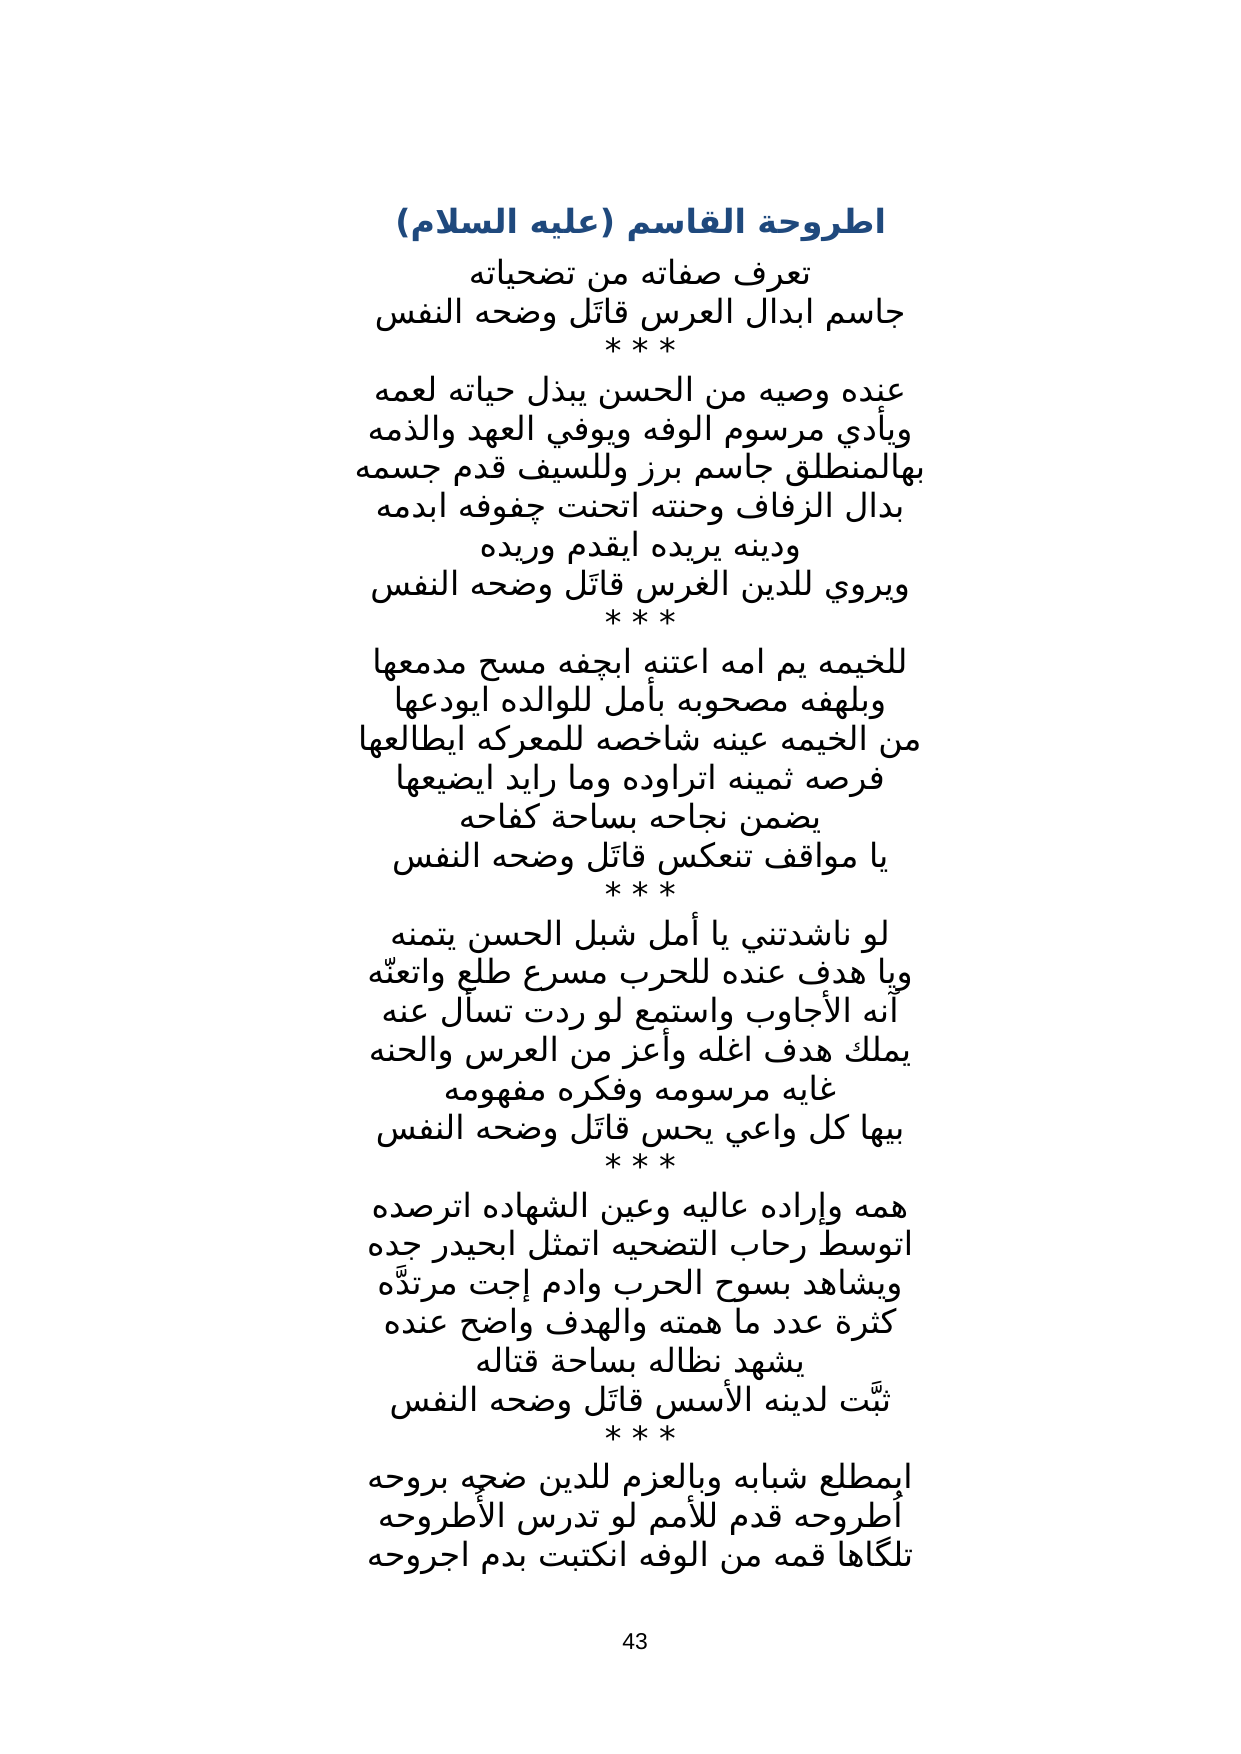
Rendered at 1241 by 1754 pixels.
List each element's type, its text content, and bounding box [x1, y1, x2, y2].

text ابمطلع شبابه وبالعزم للدين ضحه بروحه [148, 1458, 1122, 1497]
text بيها كل واعي يحس قاتَل وضحه النفس [148, 1108, 1122, 1147]
text آنه الأجاوب واستمع لو ردت تسأل عنه [148, 992, 1122, 1031]
text ويشاهد بسوح الحرب وادم إجت مرتدَّه [148, 1264, 1122, 1303]
text * * * [148, 875, 1122, 914]
text من الخيمه عينه شاخصه للمعركه ايطالعها [148, 720, 1122, 759]
text ودينه يريده ايقدم وريده [148, 526, 1122, 564]
text جاسم ابدال العرس قاتَل وضحه النفس [148, 292, 1122, 331]
text بدال الزفاف وحنته اتحنت چفوفه ابدمه [148, 487, 1122, 526]
text يا مواقف تنعكس قاتَل وضحه النفس [148, 836, 1122, 875]
text لو ناشدتني يا أمل شبل الحسن يتمنه [148, 914, 1122, 953]
text اُطروحه قدم للأمم لو تدرس الأُطروحه [148, 1497, 1122, 1536]
subtitle اطروحة القاسم (عليه السلام) [148, 202, 1122, 241]
text وبلهفه مصحوبه بأمل للوالده ايودعها [148, 681, 1122, 720]
text تلگاها قمه من الوفه انكتبت بدم اجروحه [148, 1536, 1122, 1574]
text ثبَّت لدينه الأسس قاتَل وضحه النفس [148, 1380, 1122, 1419]
text للخيمه يم امه اعتنه ابچفه مسح مدمعها [148, 642, 1122, 681]
text ويا هدف عنده للحرب مسرع طلع واتعنّه [148, 953, 1122, 992]
text * * * [148, 1419, 1122, 1458]
text تعرف صفاته من تضحياته [148, 253, 1122, 292]
text فرصه ثمينه اتراوده وما رايد ايضيعها [148, 759, 1122, 797]
text عنده وصيه من الحسن يبذل حياته لعمه [148, 370, 1122, 409]
text همه وإراده عاليه وعين الشهاده اترصده [148, 1186, 1122, 1225]
text غايه مرسومه وفكره مفهومه [148, 1069, 1122, 1108]
text * * * [148, 603, 1122, 642]
text بهالمنطلق جاسم برز وللسيف قدم جسمه [148, 448, 1122, 487]
text كثرة عدد ما همته والهدف واضح عنده [148, 1303, 1122, 1341]
text * * * [148, 331, 1122, 370]
text يشهد نظاله بساحة قتاله [148, 1341, 1122, 1380]
text يملك هدف اغله وأعز من العرس والحنه [148, 1031, 1122, 1069]
text اتوسط رحاب التضحيه اتمثل ابحيدر جده [148, 1225, 1122, 1264]
text ويأدي مرسوم الوفه ويوفي العهد والذمه [148, 409, 1122, 448]
text * * * [148, 1147, 1122, 1186]
text يضمن نجاحه بساحة كفاحه [148, 797, 1122, 836]
text ويروي للدين الغرس قاتَل وضحه النفس [148, 564, 1122, 603]
